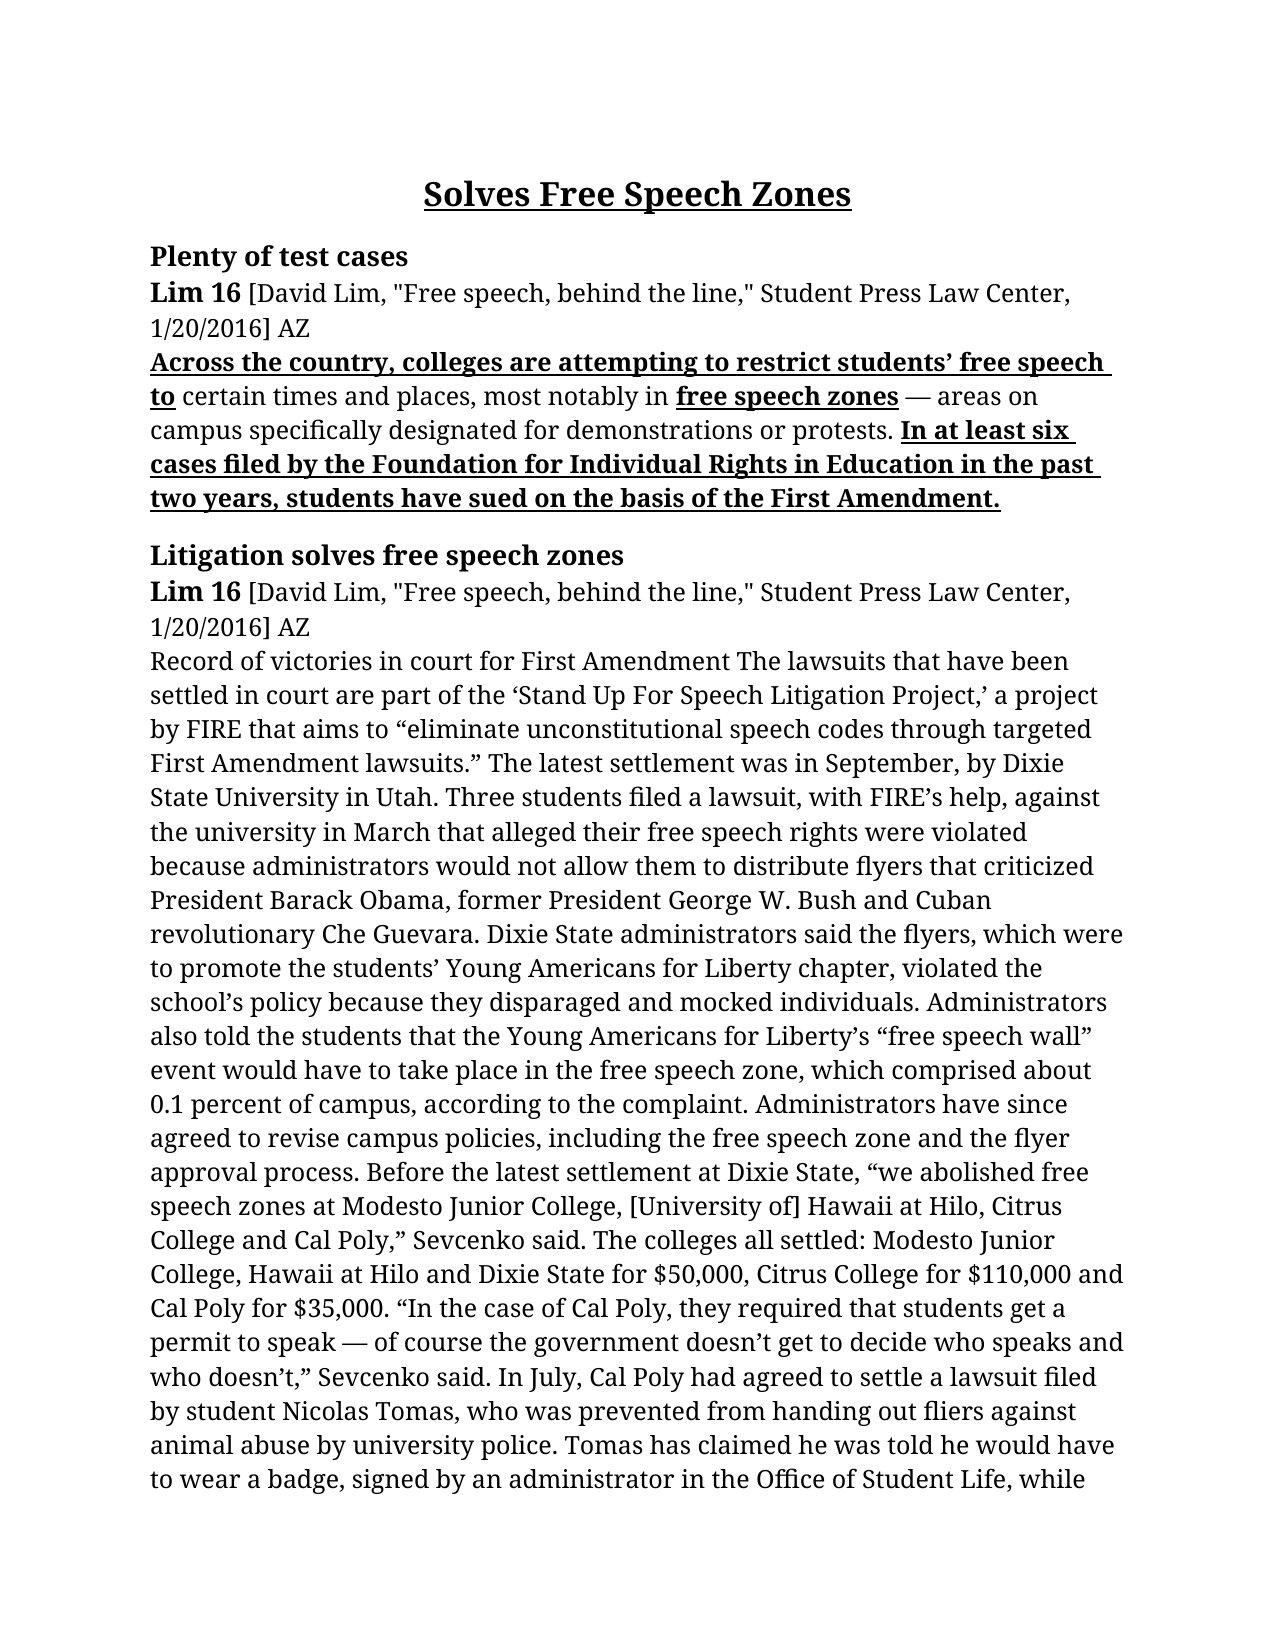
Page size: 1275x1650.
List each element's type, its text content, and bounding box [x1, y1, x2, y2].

text Lim 16 [David Lim, "Free speech, behind the line," Student Press Law Center, 1/20/2016] AZ [150, 274, 1125, 345]
text Across the country, colleges are attempting to restrict students’ free speech to certain times and places, most notably in free speech zones — areas on campus specifically designated for demonstrations or protests. In at least six cases filed by the Foundation for Individual Rights in Education in the past two years, students have sued on the basis of the First Amendment. [150, 345, 1125, 515]
subtitle Litigation solves free speech zones [150, 536, 1125, 573]
subtitle Solves Free Speech Zones [150, 171, 1125, 216]
text Lim 16 [David Lim, "Free speech, behind the line," Student Press Law Center, 1/20/2016] AZ [150, 573, 1125, 644]
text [150, 644, 1125, 1495]
subtitle Plenty of test cases [150, 237, 1125, 274]
